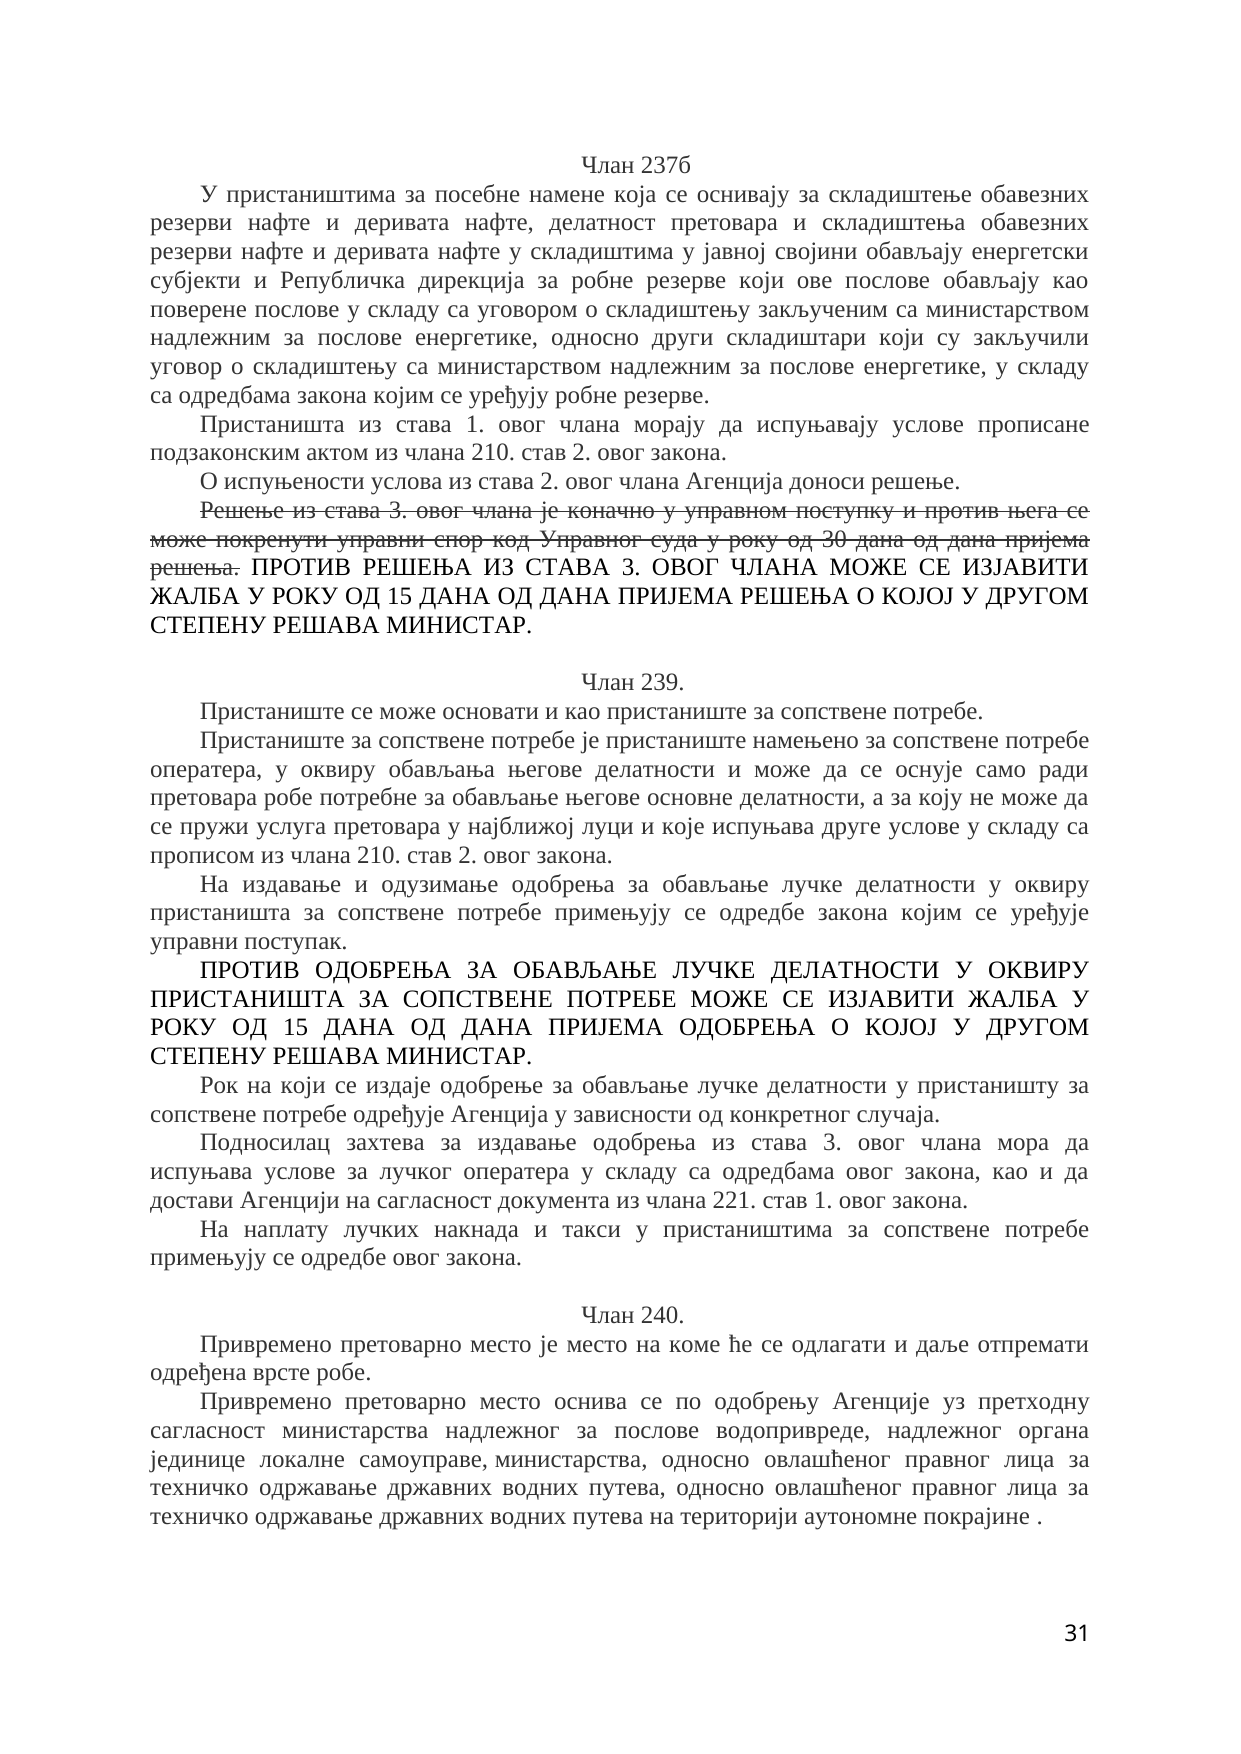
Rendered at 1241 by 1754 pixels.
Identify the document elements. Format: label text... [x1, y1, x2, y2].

text На издавање и одузимање одобрења за обављање лучке делатности у оквиру пристаништа за сопствене потребе примењују се одредбе закона којим се уређује управни поступак. [150, 869, 1090, 955]
text ПРОТИВ ОДОБРЕЊА ЗА ОБАВЉАЊЕ ЛУЧКЕ ДЕЛАТНОСТИ У ОКВИРУ ПРИСТАНИШТА ЗА СОПСТВЕНЕ ПОТРЕБЕ МОЖЕ СЕ ИЗЈАВИТИ ЖАЛБА У РОКУ ОД 15 ДАНА ОД ДАНА ПРИЈЕМА ОДОБРЕЊА О КОЈОЈ У ДРУГОМ СТЕПЕНУ РЕШАВА МИНИСТАР. [150, 955, 1090, 1070]
text Привремено претоварно место оснива се по одобрењу Агенције уз претходну сагласност министарства надлежног за послове водопривреде, надлежног органа јединице локалне самоуправе, министарства, односно овлашћеног правног лица за техничко одржавање државних водних путева, односно овлашћеног правног лица за техничко одржавање државних водних путева на територији аутономне покрајине . [150, 1386, 1090, 1530]
text Решење из става 3. овог члана је коначно у управном поступку и против њега се може покренути управни спор код Управног суда у року од 30 дана од дана пријема решења. ПРОТИВ РЕШЕЊА ИЗ СТАВА 3. ОВОГ ЧЛАНА МОЖЕ СЕ ИЗЈАВИТИ ЖАЛБА У РОКУ ОД 15 ДАНА ОД ДАНА ПРИЈЕМА РЕШЕЊА О КОЈОЈ У ДРУГОМ СТЕПЕНУ РЕШАВА МИНИСТАР. [150, 495, 1090, 539]
text У пристаништима за посебне намене која се оснивају за складиштење обавезних резерви нафте и деривата нафте, делатност претовара и складиштења обавезних резерви нафте и деривата нафте у складиштима у јавној својини обављају енергетски субјекти и Републичка дирекција за робне резерве који ове послове обављају као поверене послове у складу са уговором о складиштењу закљученим са министарством надлежним за послове енергетике, односно други складиштари који су закључили уговор о складиштењу са министарством надлежним за послове енергетике, у складу са одредбама закона којим се уређују робне резерве. [150, 179, 1090, 409]
text Рок на који се издаје одобрење за обављање лучке делатности у пристаништу за сопствене потребе одређује Агенција у зависности од конкретног случаја. [150, 1070, 1090, 1127]
text На наплату лучких накнада и такси у пристаништима за сопствене потребе примењују се одредбе овог закона. [150, 1214, 1090, 1271]
text Привремено претоварно место је место на коме ће се одлагати и даље отпремати одређена врсте робе. [150, 1329, 1090, 1386]
text Подносилац захтева за издавање одобрења из става 3. овог члана мора да испуњава услове за лучког оператера у складу са одредбама овог закона, као и да достави Агенцији на сагласност документа из члана 221. став 1. овог закона. [150, 1127, 1090, 1214]
text Пристаниште за сопствене потребе је пристаниште намењено за сопствене потребе оператера, у оквиру обављања његове делатности и може да се оснује само ради претовара робе потребне за обављање његове основне делатности, а за коју не може да се пружи услуга претовара у најближој луци и које испуњава друге услове у складу са прописом из члана 210. став 2. овог закона. [150, 725, 1090, 869]
text О испуњености услова из става 2. овог члана Агенција доноси решење. [150, 466, 1090, 495]
text Пристаниште се може основати и као пристаниште за сопствене потребе. [150, 696, 1090, 725]
text Члан 240. [150, 1300, 1090, 1329]
text Члан 239. [150, 667, 1090, 696]
text Пристаништа из става 1. овог члана морају да испуњавају услове прописане подзаконским актом из члана 210. став 2. овог закона. [150, 409, 1090, 466]
text Члан 237б [150, 150, 1090, 179]
text Решење из става 3. овог члана је коначно у управном поступку и против њега се може покренути управни спор код Управног суда у року од 30 дана од дана пријема решења. ПРОТИВ РЕШЕЊА ИЗ СТАВА 3. ОВОГ ЧЛАНА МОЖЕ СЕ ИЗЈАВИТИ ЖАЛБА У РОКУ ОД 15 ДАНА ОД ДАНА ПРИЈЕМА РЕШЕЊА О КОЈОЈ У ДРУГОМ СТЕПЕНУ РЕШАВА МИНИСТАР. [150, 541, 1090, 639]
